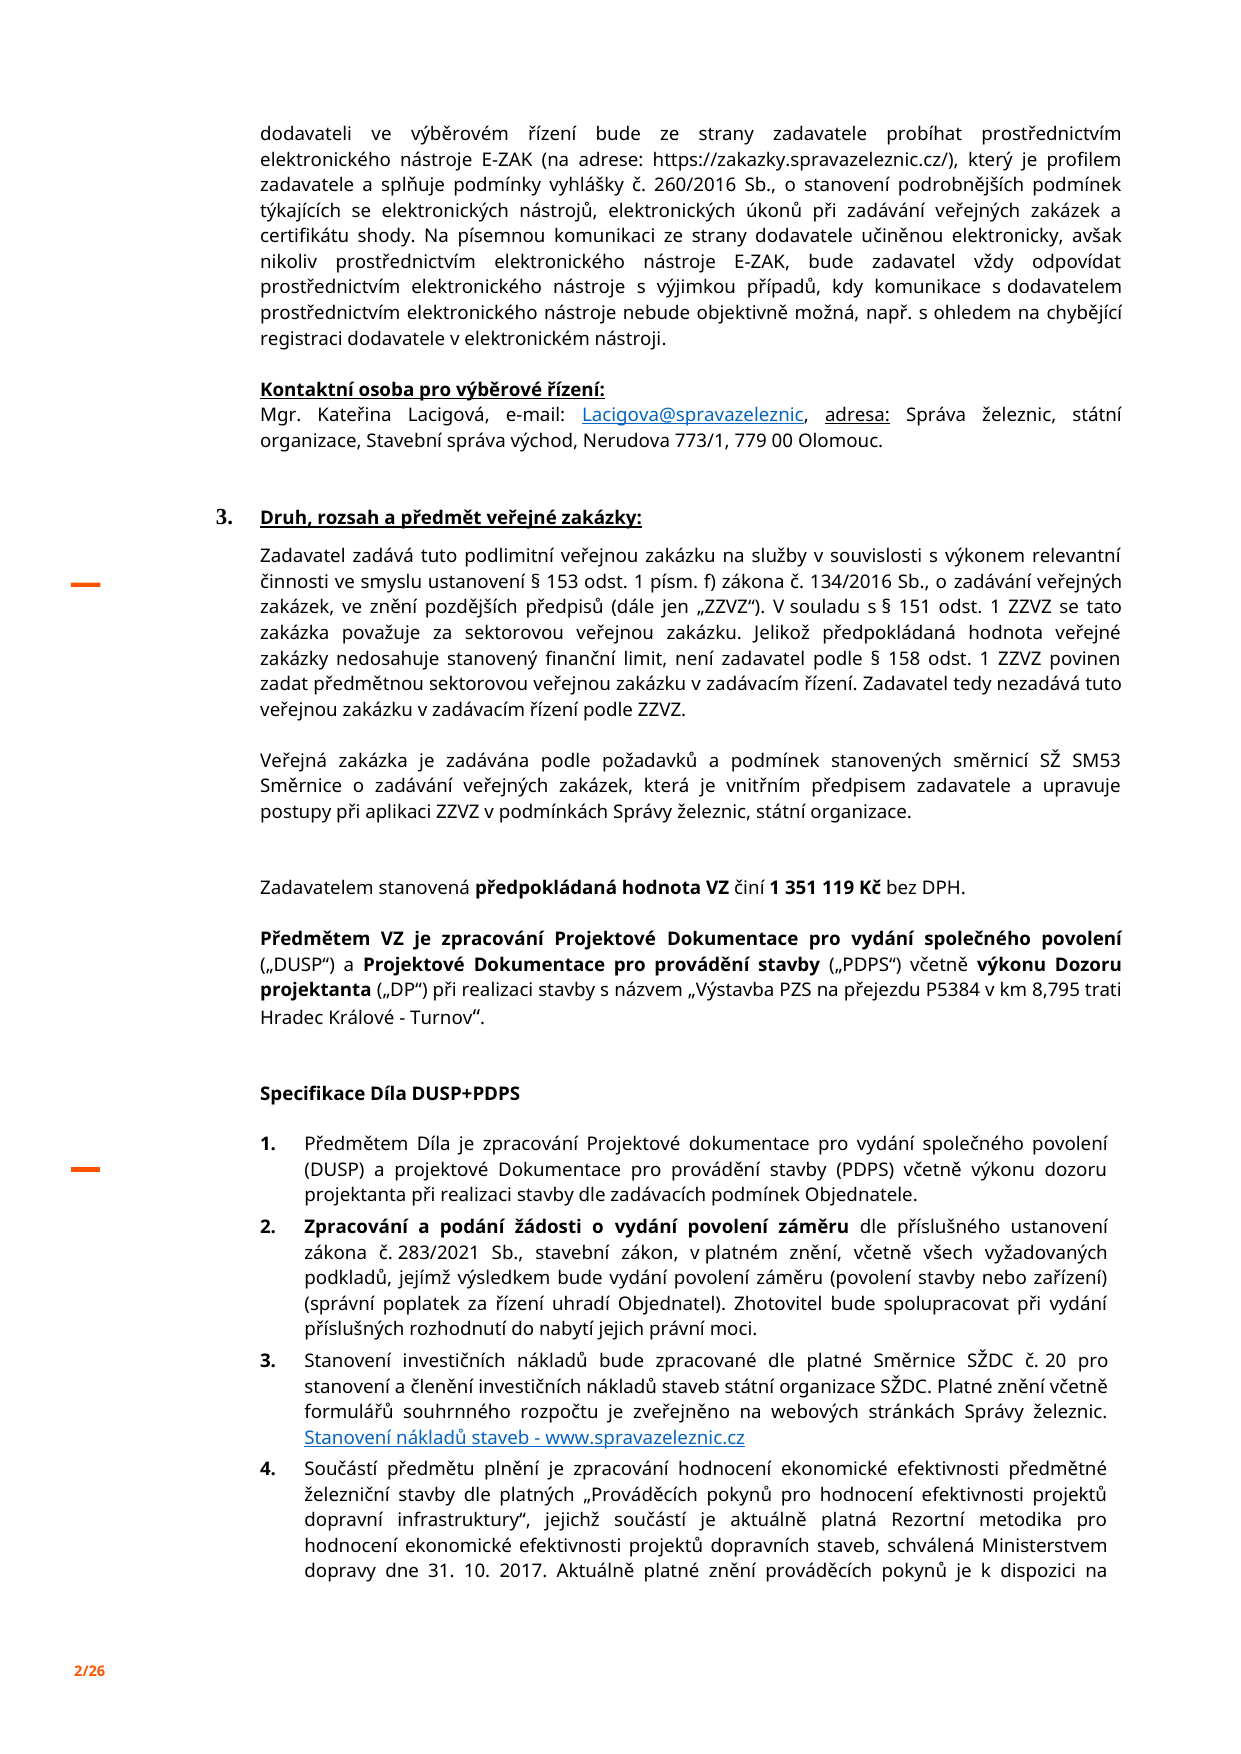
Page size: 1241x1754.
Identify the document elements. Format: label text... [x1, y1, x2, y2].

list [260, 1456, 1108, 1583]
text Specifikace Díla DUSP+PDPS [216, 1081, 1122, 1106]
text Kontaktní osoba pro výběrové řízení: [260, 376, 1122, 401]
list Předmětem Díla je zpracování Projektové dokumentace pro vydání společného povolení (DUSP) a projektové Dokumentace pro provádění stavby (PDPS) včetně výkonu dozoru projektanta při realizaci stavby dle zadávacích podmínek Objednatele. [260, 1131, 1108, 1207]
text Zadavatelem stanovená předpokládaná hodnota VZ činí 1 351 119 Kč bez DPH. [260, 874, 1122, 900]
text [260, 121, 1122, 350]
text Předmětem VZ je zpracování Projektové Dokumentace pro vydání společného povolení („DUSP“) a Projektové Dokumentace pro provádění stavby („PDPS“) včetně výkonu Dozoru projektanta („DP“) při realizaci stavby s názvem „Výstavba PZS na přejezdu P5384 v km 8,795 trati Hradec Králové - Turnov“. [260, 926, 1122, 1031]
text Veřejná zakázka je zadávána podle požadavků a podmínek stanovených směrnicí SŽ SM53 Směrnice o zadávání veřejných zakázek, která je vnitřním předpisem zadavatele a upravuje postupy při aplikaci ZZVZ v podmínkách Správy železnic, státní organizace. [260, 747, 1122, 823]
text Zadavatel zadává tuto podlimitní veřejnou zakázku na služby v souvislosti s výkonem relevantní činnosti ve smyslu ustanovení § 153 odst. 1 písm. f) zákona č. 134/2016 Sb., o zadávání veřejných zakázek, ve znění pozdějších předpisů (dále jen „ZZVZ“). V souladu s § 151 odst. 1 ZZVZ se tato zakázka považuje za sektorovou veřejnou zakázku. Jelikož předpokládaná hodnota veřejné zakázky nedosahuje stanovený finanční limit, není zadavatel podle § 158 odst. 1 ZZVZ povinen zadat předmětnou sektorovou veřejnou zakázku v zadávacím řízení. Zadavatel tedy nezadává tuto veřejnou zakázku v zadávacím řízení podle ZZVZ. [260, 543, 1122, 721]
list Zpracování a podání žádosti o vydání povolení záměru dle příslušného ustanovení zákona č. 283/2021 Sb., stavební zákon, v platném znění, včetně všech vyžadovaných podkladů, jejímž výsledkem bude vydání povolení záměru (povolení stavby nebo zařízení) (správní poplatek za řízení uhradí Objednatel). Zhotovitel bude spolupracovat při vydání příslušných rozhodnutí do nabytí jejich právní moci. [260, 1213, 1108, 1341]
list Druh, rozsah a předmět veřejné zakázky: [216, 503, 1122, 530]
list Stanovení investičních nákladů bude zpracované dle platné Směrnice SŽDC č. 20 pro stanovení a členění investičních nákladů staveb státní organizace SŽDC. Platné znění včetně formulářů souhrnného rozpočtu je zveřejněno na webových stránkách Správy železnic. Stanovení nákladů staveb - www.spravazeleznic.cz [260, 1347, 1108, 1449]
text Mgr. Kateřina Lacigová, e-mail: Lacigova@spravazeleznic, adresa: Správa železnic, státní organizace, Stavební správa východ, Nerudova 773/1, 779 00 Olomouc. [260, 401, 1122, 452]
